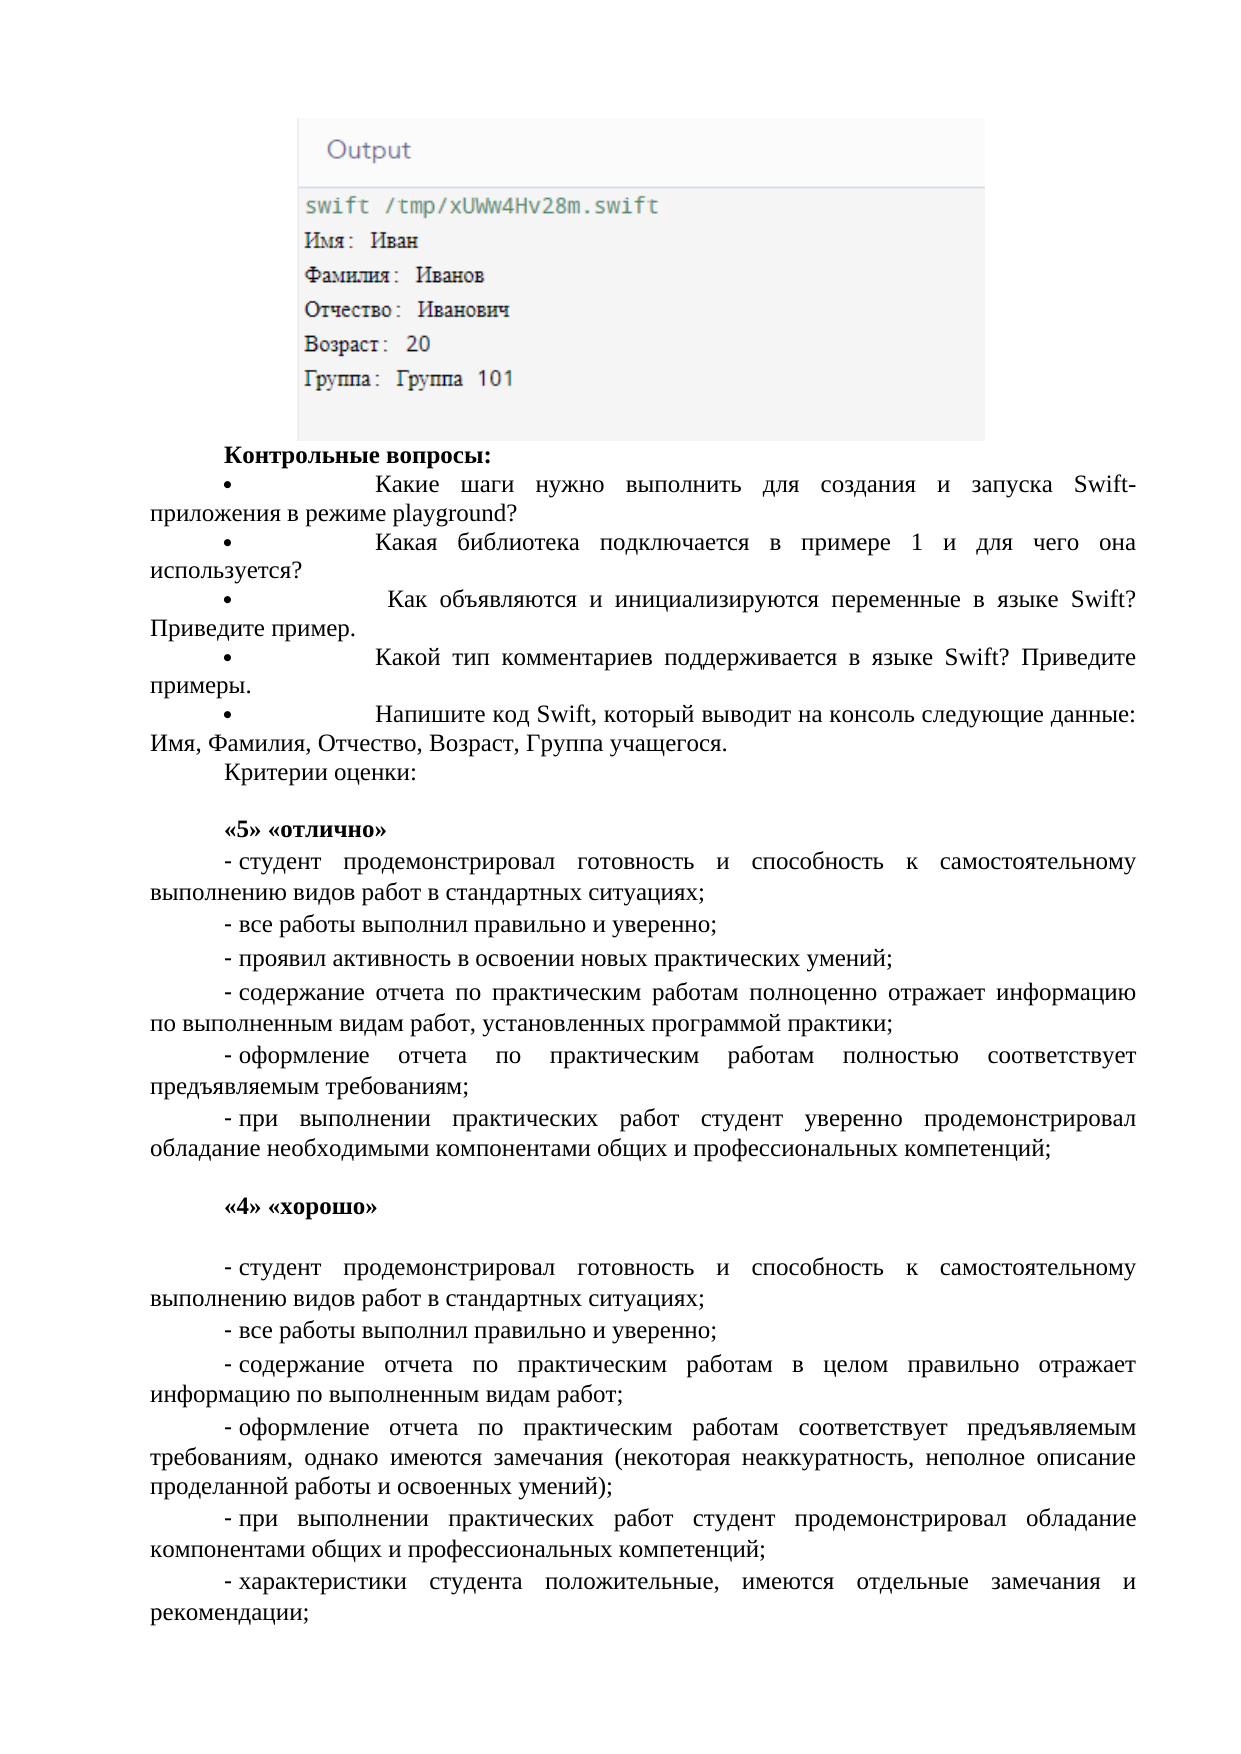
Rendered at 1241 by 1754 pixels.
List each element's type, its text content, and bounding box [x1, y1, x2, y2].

text «5» «отлично» [150, 814, 1137, 843]
list студент продемонстрировал готовность и способность к самостоятельному выполнению видов работ в стандартных ситуациях; [150, 1248, 1137, 1311]
list оформление отчета по практическим работам полностью соответствует предъявляемым требованиям; [150, 1037, 1137, 1099]
list при выполнении практических работ студент уверенно продемонстрировал обладание необходимыми компонентами общих и профессиональных компетенций; [150, 1099, 1137, 1162]
list проявил активность в освоении новых практических умений; [150, 940, 1137, 974]
list содержание отчета по практическим работам полноценно отражает информацию по выполненным видам работ, установленных программой практики; [150, 974, 1137, 1037]
text «4» «хорошо» [150, 1191, 1137, 1220]
list Какая библиотека подключается в примере 1 и для чего она используется? [150, 527, 1137, 584]
text Критерии оценки: [150, 757, 1137, 785]
picture [297, 118, 985, 441]
list характеристики студента положительные, имеются отдельные замечания и рекомендации; [150, 1563, 1137, 1625]
list Какой тип комментариев поддерживается в языке Swift? Приведите примеры. [150, 642, 1137, 699]
text Контрольные вопросы: [150, 440, 1137, 469]
list Напишите код Swift, который выводит на консоль следующие данные: Имя, Фамилия, Отчество, Возраст, Группа учащегося. [150, 699, 1137, 757]
list оформление отчета по практическим работам соответствует предъявляемым требованиям, однако имеются замечания (некоторая неаккуратность, неполное описание проделанной работы и освоенных умений); [150, 1408, 1137, 1500]
list при выполнении практических работ студент продемонстрировал обладание компонентами общих и профессиональных компетенций; [150, 1500, 1137, 1563]
list студент продемонстрировал готовность и способность к самостоятельному выполнению видов работ в стандартных ситуациях; [150, 843, 1137, 906]
list все работы выполнил правильно и уверенно; [150, 1311, 1137, 1345]
list все работы выполнил правильно и уверенно; [150, 906, 1137, 940]
list Какие шаги нужно выполнить для создания и запуска Swift-приложения в режиме playground? [150, 469, 1137, 527]
list содержание отчета по практическим работам в целом правильно отражает информацию по выполненным видам работ; [150, 1345, 1137, 1408]
list Как объявляются и инициализируются переменные в языке Swift? Приведите пример. [150, 584, 1137, 642]
